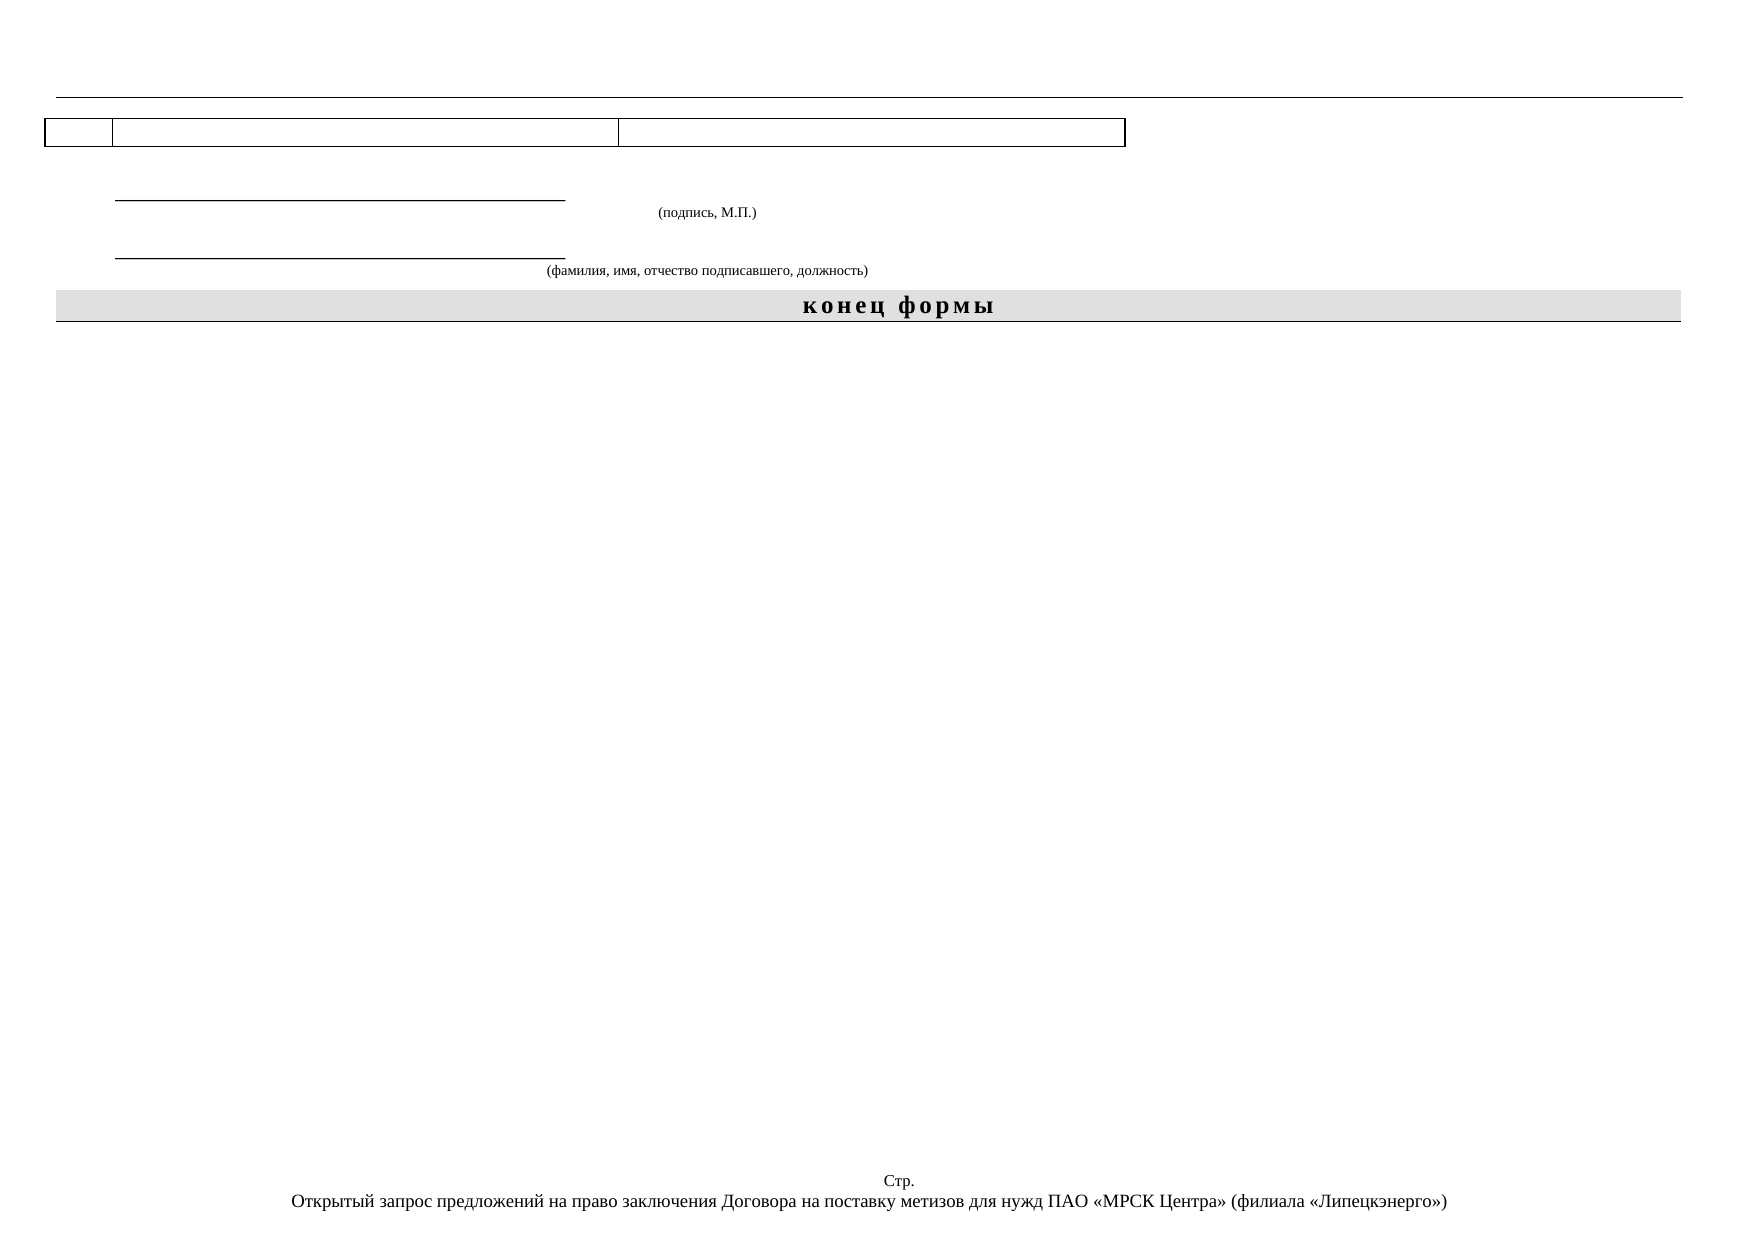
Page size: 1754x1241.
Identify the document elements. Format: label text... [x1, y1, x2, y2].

text (подпись, М.П.) [56, 204, 1299, 233]
text ____________________________________ [56, 233, 1683, 262]
text (фамилия, имя, отчество подписавшего, должность) [56, 262, 1299, 290]
table_cell [619, 119, 1124, 146]
table_cell [46, 119, 112, 146]
text конец формы [56, 290, 1681, 321]
table_cell [113, 119, 618, 146]
text ____________________________________ [56, 175, 1683, 204]
